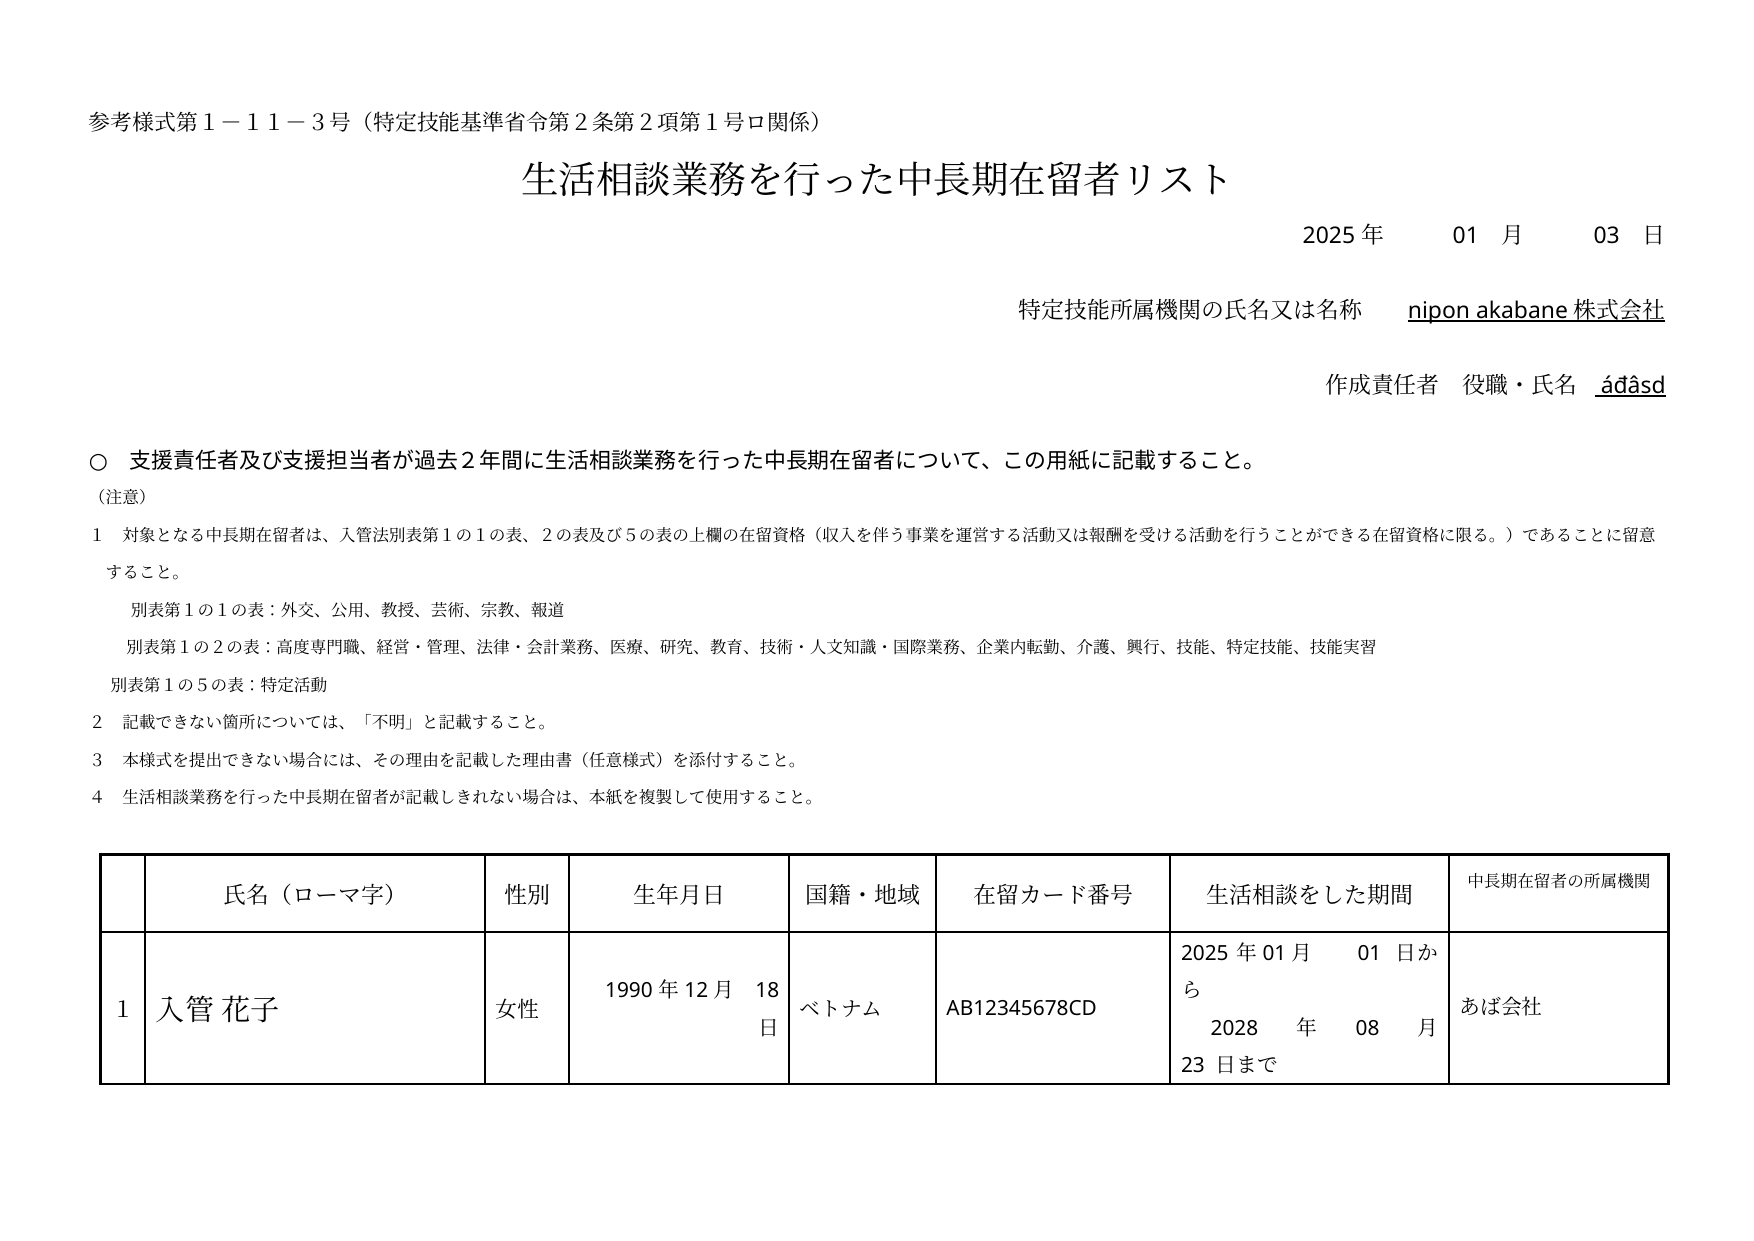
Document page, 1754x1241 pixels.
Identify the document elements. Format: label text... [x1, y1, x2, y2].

text 別表第１の１の表：外交、公用、教授、芸術、宗教、報道 [114, 590, 1665, 627]
table_header [102, 856, 144, 931]
text ２ 記載できない箇所については、「不明」と記載すること。 [89, 702, 1665, 740]
text １ 対象となる中長期在留者は、入管法別表第１の１の表、２の表及び５の表の上欄の在留資格（収入を伴う事業を運営する活動又は報酬を受ける活動を行うことができる在留資格に限る。）であることに留意すること。 [89, 515, 1665, 590]
table_header 国籍・地域 [790, 856, 935, 931]
text ３ 本様式を提出できない場合には、その理由を記載した理由書（任意様式）を添付すること。 [89, 740, 1665, 777]
table_cell AB12345678CD [937, 933, 1169, 1083]
text ○ 支援責任者及び支援担当者が過去２年間に生活相談業務を行った中長期在留者について、この用紙に記載すること。 [89, 440, 1665, 477]
table_header 在留カード番号 [937, 856, 1169, 931]
table_cell 入管 花子 [146, 933, 484, 1083]
table_header 性別 [486, 856, 568, 931]
table_cell 1990 年 12 月 18 日 [570, 933, 788, 1083]
text （注意） [89, 477, 1665, 515]
text 参考様式第１－１１－３号（特定技能基準省令第２条第２項第１号ロ関係） [89, 102, 1665, 140]
table_cell あば会社 [1450, 933, 1667, 1083]
text 別表第１の２の表：高度専門職、経営・管理、法律・会計業務、医療、研究、教育、技術・人文知識・国際業務、企業内転勤、介護、興行、技能、特定技能、技能実習 [89, 627, 1665, 665]
text 作成責任者 役職・氏名 áđâsd [89, 365, 1665, 402]
text 2025 年 01 月 03 日 [89, 215, 1665, 252]
text ４ 生活相談業務を行った中長期在留者が記載しきれない場合は、本紙を複製して使用すること。 [89, 777, 1665, 815]
table_cell 女性 [486, 933, 568, 1083]
table_header 中長期在留者の所属機関 [1450, 856, 1667, 931]
text 別表第１の５の表：特定活動 [89, 665, 1665, 702]
table_cell １ [102, 933, 144, 1083]
table_header 生活相談をした期間 [1171, 856, 1448, 931]
text 生活相談業務を行った中長期在留者リスト [89, 140, 1665, 215]
table_cell ベトナム [790, 933, 935, 1083]
text 特定技能所属機関の氏名又は名称 nipon akabane 株式会社 [89, 290, 1665, 327]
table_header 氏名（ローマ字） [146, 856, 484, 931]
table_cell 2025 年01月 01 日から 2028 年 08 月 23 日まで [1171, 933, 1448, 1083]
table_header 生年月日 [570, 856, 788, 931]
